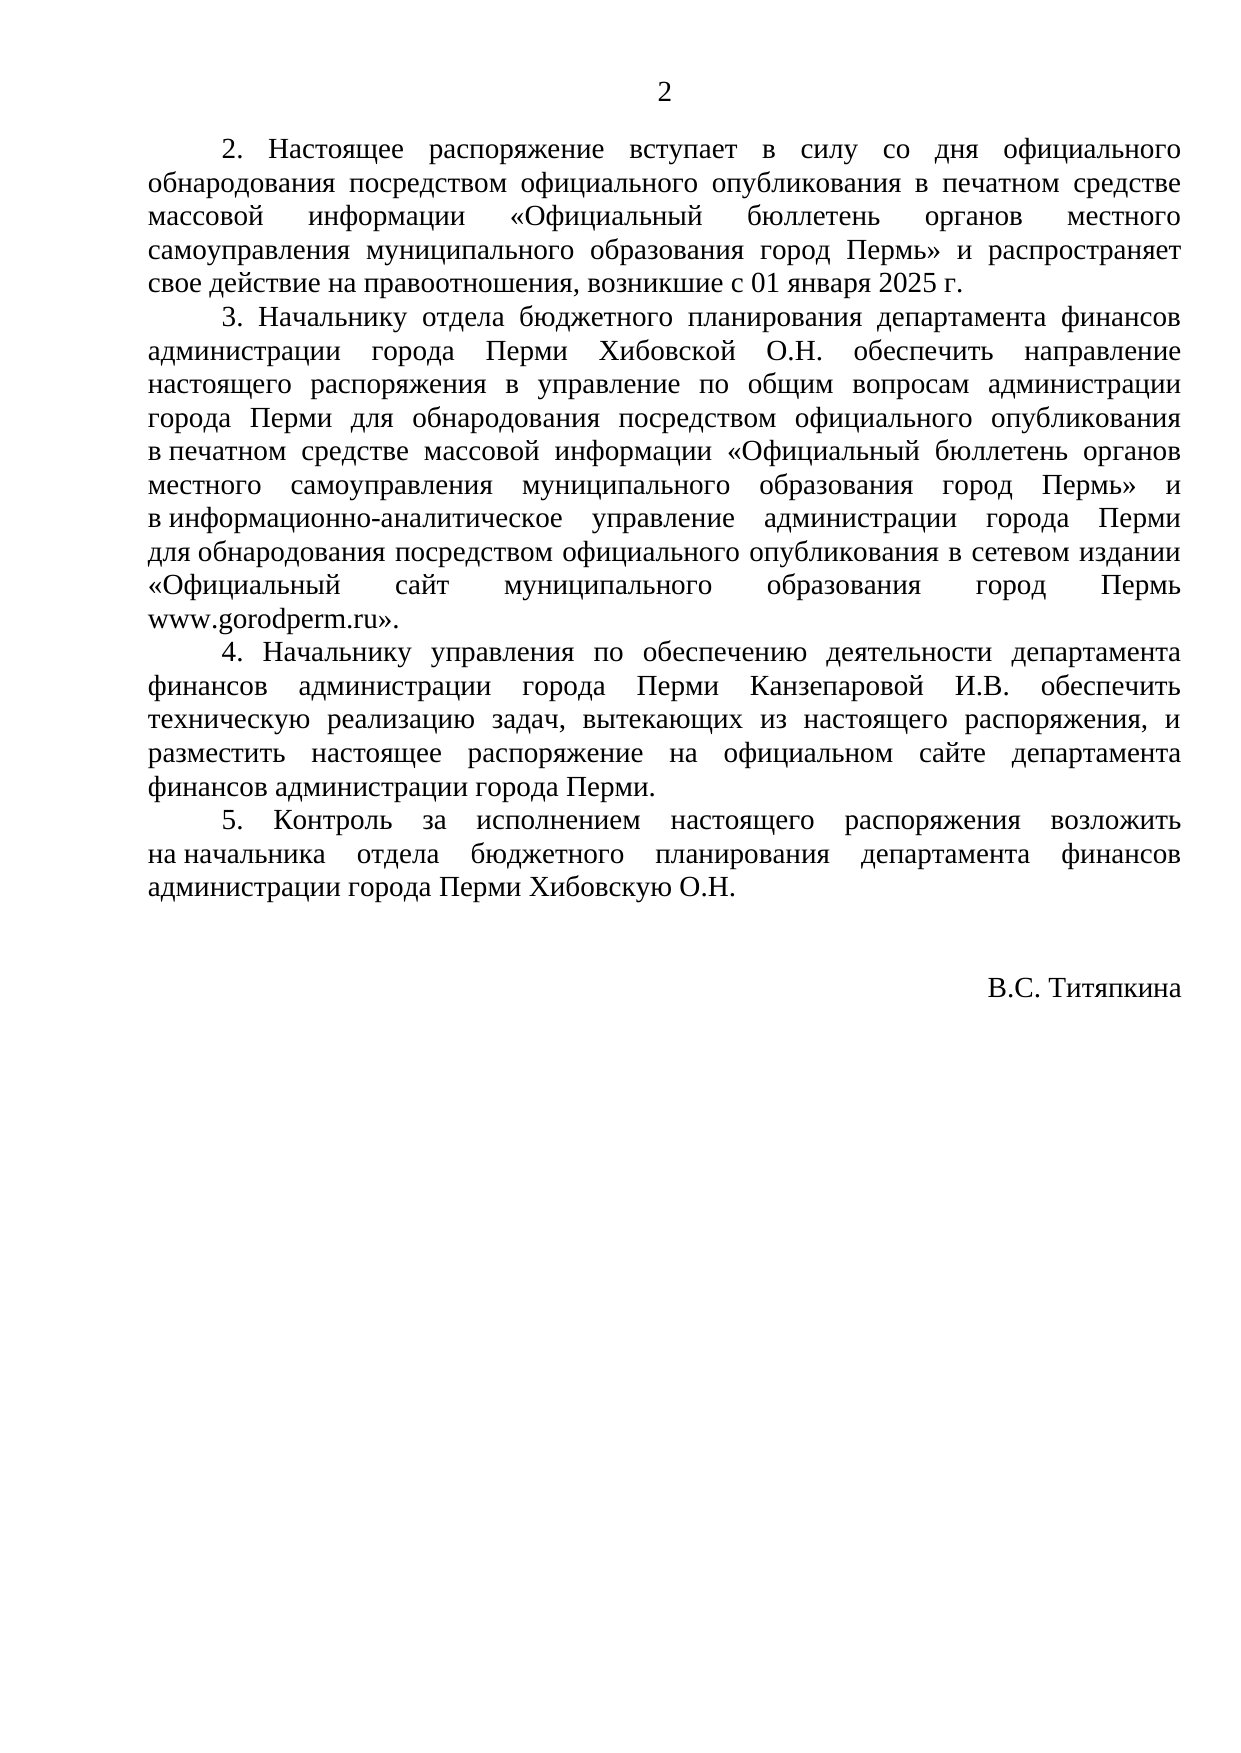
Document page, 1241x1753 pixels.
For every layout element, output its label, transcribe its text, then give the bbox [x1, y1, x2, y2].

text В.С. Титяпкина [148, 970, 1182, 1003]
text 2. Настоящее распоряжение вступает в силу со дня официального обнародования посредством официального опубликования в печатном средстве массовой информации «Официальный бюллетень органов местного самоуправления муниципального образования город Пермь» и распространяет свое действие на правоотношения, возникшие с 01 января 2025 г. [148, 131, 1182, 299]
text 3. Начальнику отдела бюджетного планирования департамента финансов администрации города Перми Хибовской О.Н. обеспечить направление настоящего распоряжения в управление по общим вопросам администрации города Перми для обнародования посредством официального опубликования в печатном средстве массовой информации «Официальный бюллетень органов местного самоуправления муниципального образования город Пермь» и в информационно-аналитическое управление администрации города Перми для обнародования посредством официального опубликования в сетевом издании «Официальный сайт муниципального образования город Пермь www.gorodperm.ru». [148, 299, 1182, 634]
text 4. Начальнику управления по обеспечению деятельности департамента финансов администрации города Перми Канзепаровой И.В. обеспечить техническую реализацию задач, вытекающих из настоящего распоряжения, и разместить настоящее распоряжение на официальном сайте департамента финансов администрации города Перми. [148, 634, 1182, 802]
text 5. Контроль за исполнением настоящего распоряжения возложить на начальника отдела бюджетного планирования департамента финансов администрации города Перми Хибовскую О.Н. [148, 802, 1182, 903]
